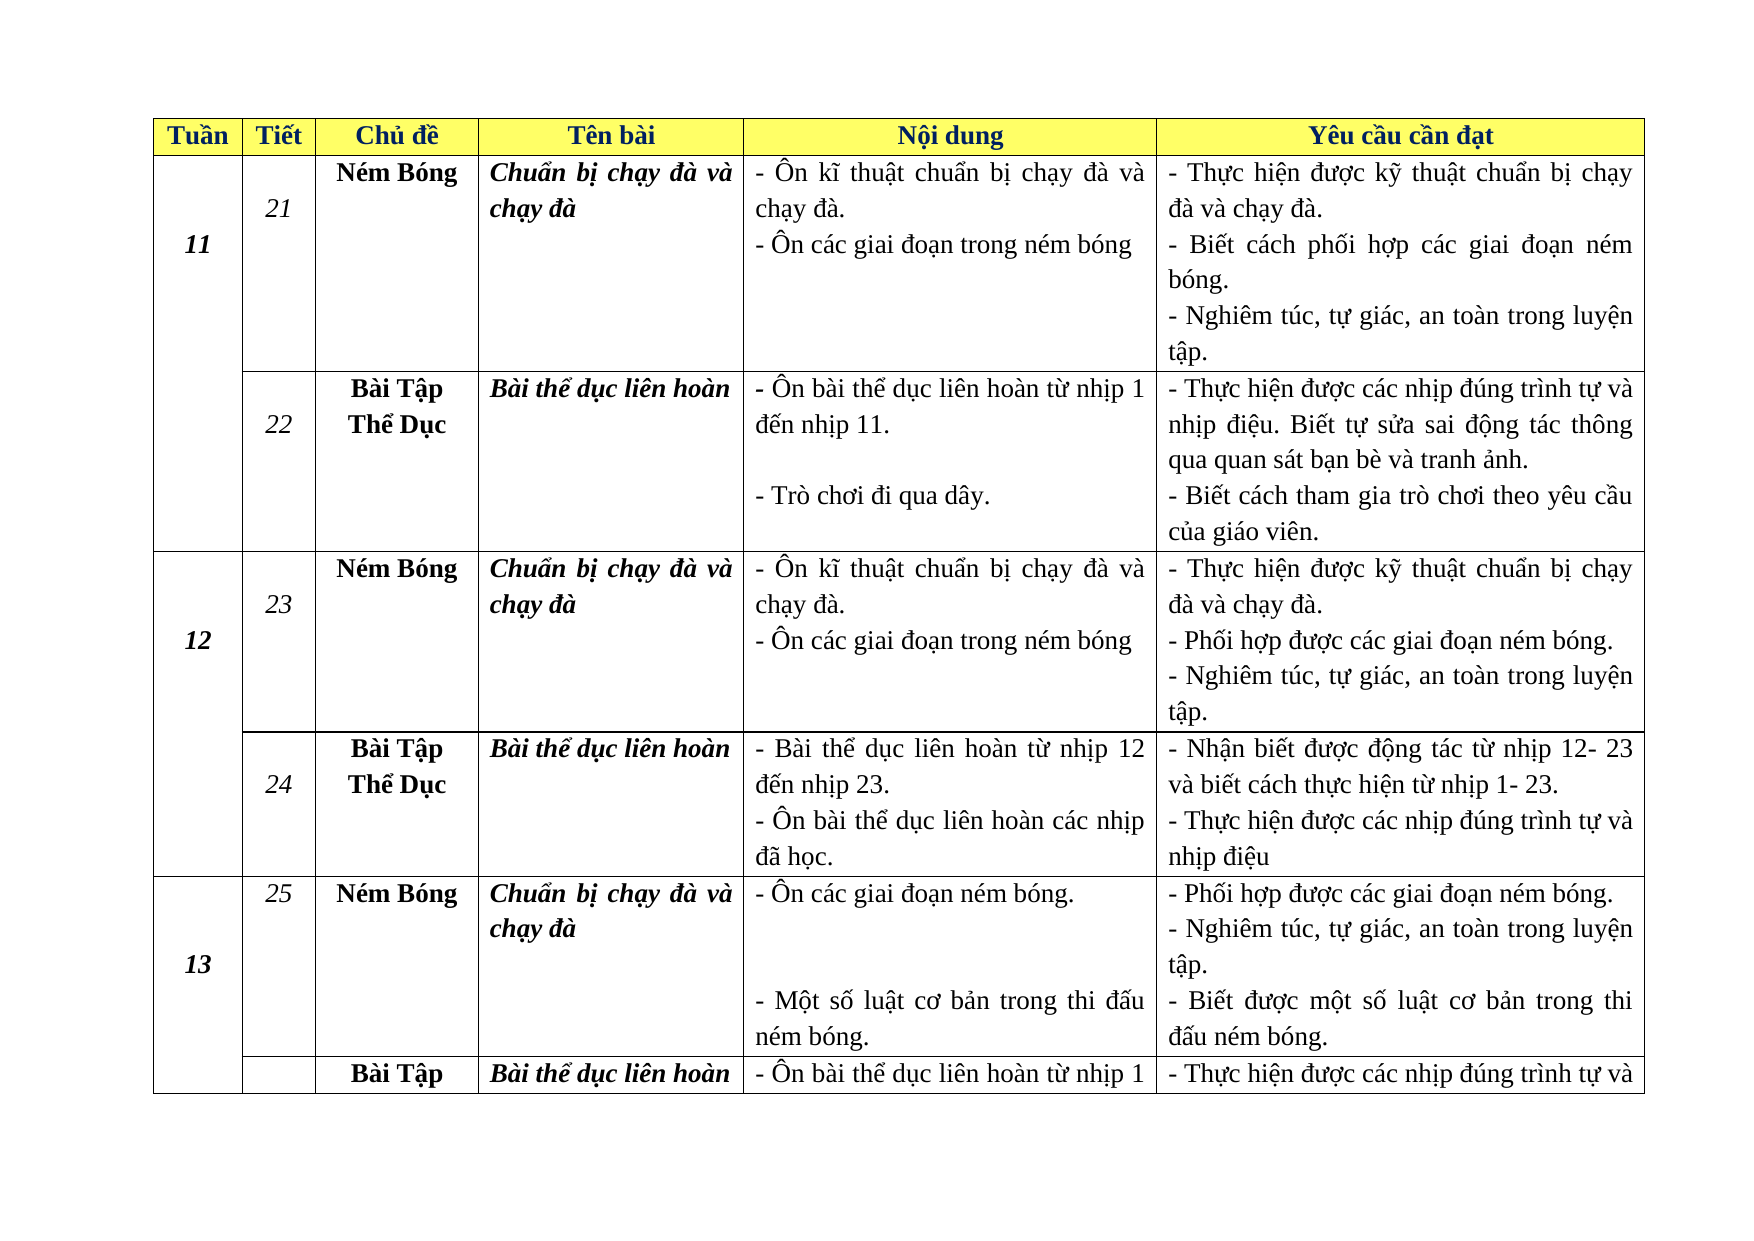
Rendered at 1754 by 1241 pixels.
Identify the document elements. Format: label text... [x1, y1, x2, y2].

table_cell Ném Bóng [316, 156, 478, 371]
table_cell Bài Tập Thể Dục [316, 1057, 478, 1093]
table_header Yêu cầu cần đạt [1157, 119, 1644, 155]
table_cell Chuẩn bị chạy đà và chạy đà [479, 156, 743, 371]
table_header Nội dung [744, 119, 1156, 155]
table_cell 21 [243, 156, 315, 371]
table_cell - Bài thể dục liên hoàn từ nhịp 12 đến nhịp 23. - Ôn bài thể dục liên hoàn các nhịp đã học. [744, 733, 1156, 876]
table_cell - Thực hiện được kỹ thuật chuẩn bị chạy đà và chạy đà. - Phối hợp được các giai đoạn ném bóng. - Nghiêm túc, tự giác, an toàn trong luyện tập. [1157, 552, 1644, 731]
table_cell Bài thể dục liên hoàn [479, 372, 743, 551]
table_header Tên bài [479, 119, 743, 155]
table_cell Ném Bóng [316, 552, 478, 731]
table_cell 26 [243, 1057, 315, 1093]
table_cell Bài thể dục liên hoàn [479, 733, 743, 876]
table_header Tuần [154, 119, 242, 155]
table_cell 25 [243, 877, 315, 1056]
table_cell Bài Tập Thể Dục [316, 733, 478, 876]
table_header Tiết [243, 119, 315, 155]
table_cell - Thực hiện được kỹ thuật chuẩn bị chạy đà và chạy đà. - Biết cách phối hợp các giai đoạn ném bóng. - Nghiêm túc, tự giác, an toàn trong luyện tập. [1157, 156, 1644, 371]
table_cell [1157, 1057, 1644, 1093]
table_cell 22 [243, 372, 315, 551]
table_cell 12 [154, 552, 242, 876]
table_cell 11 [154, 156, 242, 551]
table_cell 23 [243, 552, 315, 731]
table_cell Ném Bóng [316, 877, 478, 1056]
table_cell Chuẩn bị chạy đà và chạy đà [479, 877, 743, 1056]
table_cell - Thực hiện được các nhịp đúng trình tự và nhịp điệu. Biết tự sửa sai động tác thông qua quan sát bạn bè và tranh ảnh. - Biết cách tham gia trò chơi theo yêu cầu của giáo viên. [1157, 372, 1644, 551]
table_cell 13 [154, 877, 242, 1093]
table_cell Bài thể dục liên hoàn [479, 1057, 743, 1093]
table_cell - Ôn bài thể dục liên hoàn từ nhịp 1 đến nhịp 11. - Trò chơi đi qua dây. [744, 372, 1156, 551]
table_cell - Ôn kĩ thuật chuẩn bị chạy đà và chạy đà. - Ôn các giai đoạn trong ném bóng [744, 156, 1156, 371]
table_header Chủ đề [316, 119, 478, 155]
table_cell - Ôn kĩ thuật chuẩn bị chạy đà và chạy đà. - Ôn các giai đoạn trong ném bóng [744, 552, 1156, 731]
table_cell Chuẩn bị chạy đà và chạy đà [479, 552, 743, 731]
table_cell 24 [243, 733, 315, 876]
table_cell - Nhận biết được động tác từ nhịp 12- 23 và biết cách thực hiện từ nhịp 1- 23. - Thực hiện được các nhịp đúng trình tự và nhịp điệu [1157, 733, 1644, 876]
table_cell Bài Tập Thể Dục [316, 372, 478, 551]
table_cell - Ôn các giai đoạn ném bóng. - Một số luật cơ bản trong thi đấu ném bóng. [744, 877, 1156, 1056]
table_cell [744, 1057, 1156, 1093]
table_cell - Phối hợp được các giai đoạn ném bóng. - Nghiêm túc, tự giác, an toàn trong luyện tập. - Biết được một số luật cơ bản trong thi đấu ném bóng. [1157, 877, 1644, 1056]
